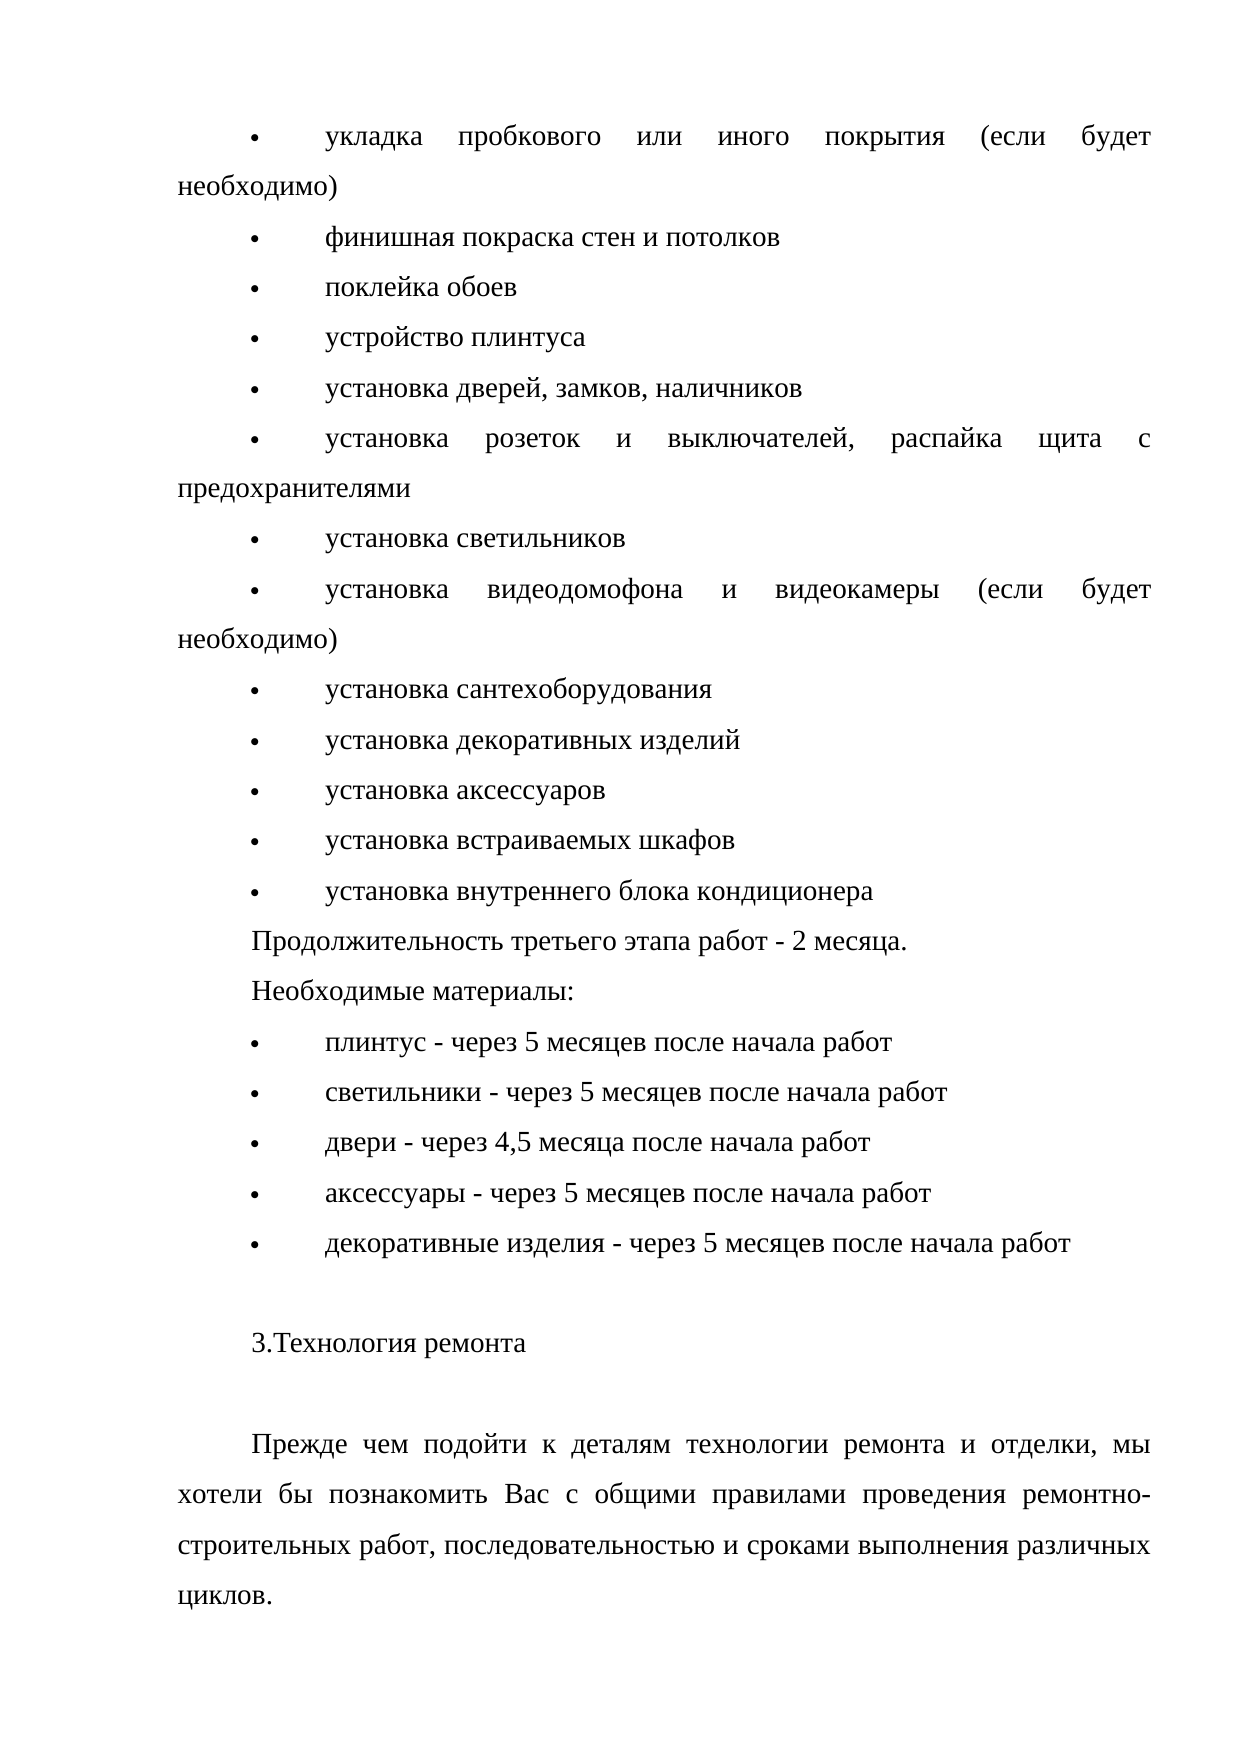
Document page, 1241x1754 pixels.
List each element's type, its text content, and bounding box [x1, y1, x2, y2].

list двери - через 4,5 месяца после начала работ [177, 1124, 1152, 1158]
list установка сантехоборудования [177, 672, 1152, 705]
text Прежде чем подойти к деталям технологии ремонта и отделки, мы хотели бы познакомить Вас с общими правилами проведения ремонтно-строительных работ, последовательностью и сроками выполнения различных циклов. [177, 1426, 1152, 1611]
list установка декоративных изделий [177, 722, 1152, 755]
text Необходимые материалы: [177, 973, 1152, 1007]
list установка светильников [177, 521, 1152, 554]
list установка розеток и выключателей, распайка щита с предохранителями [177, 420, 1152, 504]
list укладка пробкового или иного покрытия (если будет необходимо) [177, 118, 1152, 202]
list плинтус - через 5 месяцев после начала работ [177, 1024, 1152, 1057]
list установка видеодомофона и видеокамеры (если будет необходимо) [177, 571, 1152, 655]
text 3.Технология ремонта [177, 1326, 1152, 1359]
list устройство плинтуса [177, 319, 1152, 353]
list установка встраиваемых шкафов [177, 822, 1152, 856]
list аксессуары - через 5 месяцев после начала работ [177, 1175, 1152, 1208]
list установка внутреннего блока кондиционера [177, 873, 1152, 906]
list установка дверей, замков, наличников [177, 370, 1152, 403]
list установка аксессуаров [177, 772, 1152, 806]
list финишная покраска стен и потолков [177, 219, 1152, 252]
list декоративные изделия - через 5 месяцев после начала работ [177, 1225, 1152, 1258]
list поклейка обоев [177, 269, 1152, 303]
list светильники - через 5 месяцев после начала работ [177, 1074, 1152, 1108]
text Продолжительность третьего этапа работ - 2 месяца. [177, 923, 1152, 957]
